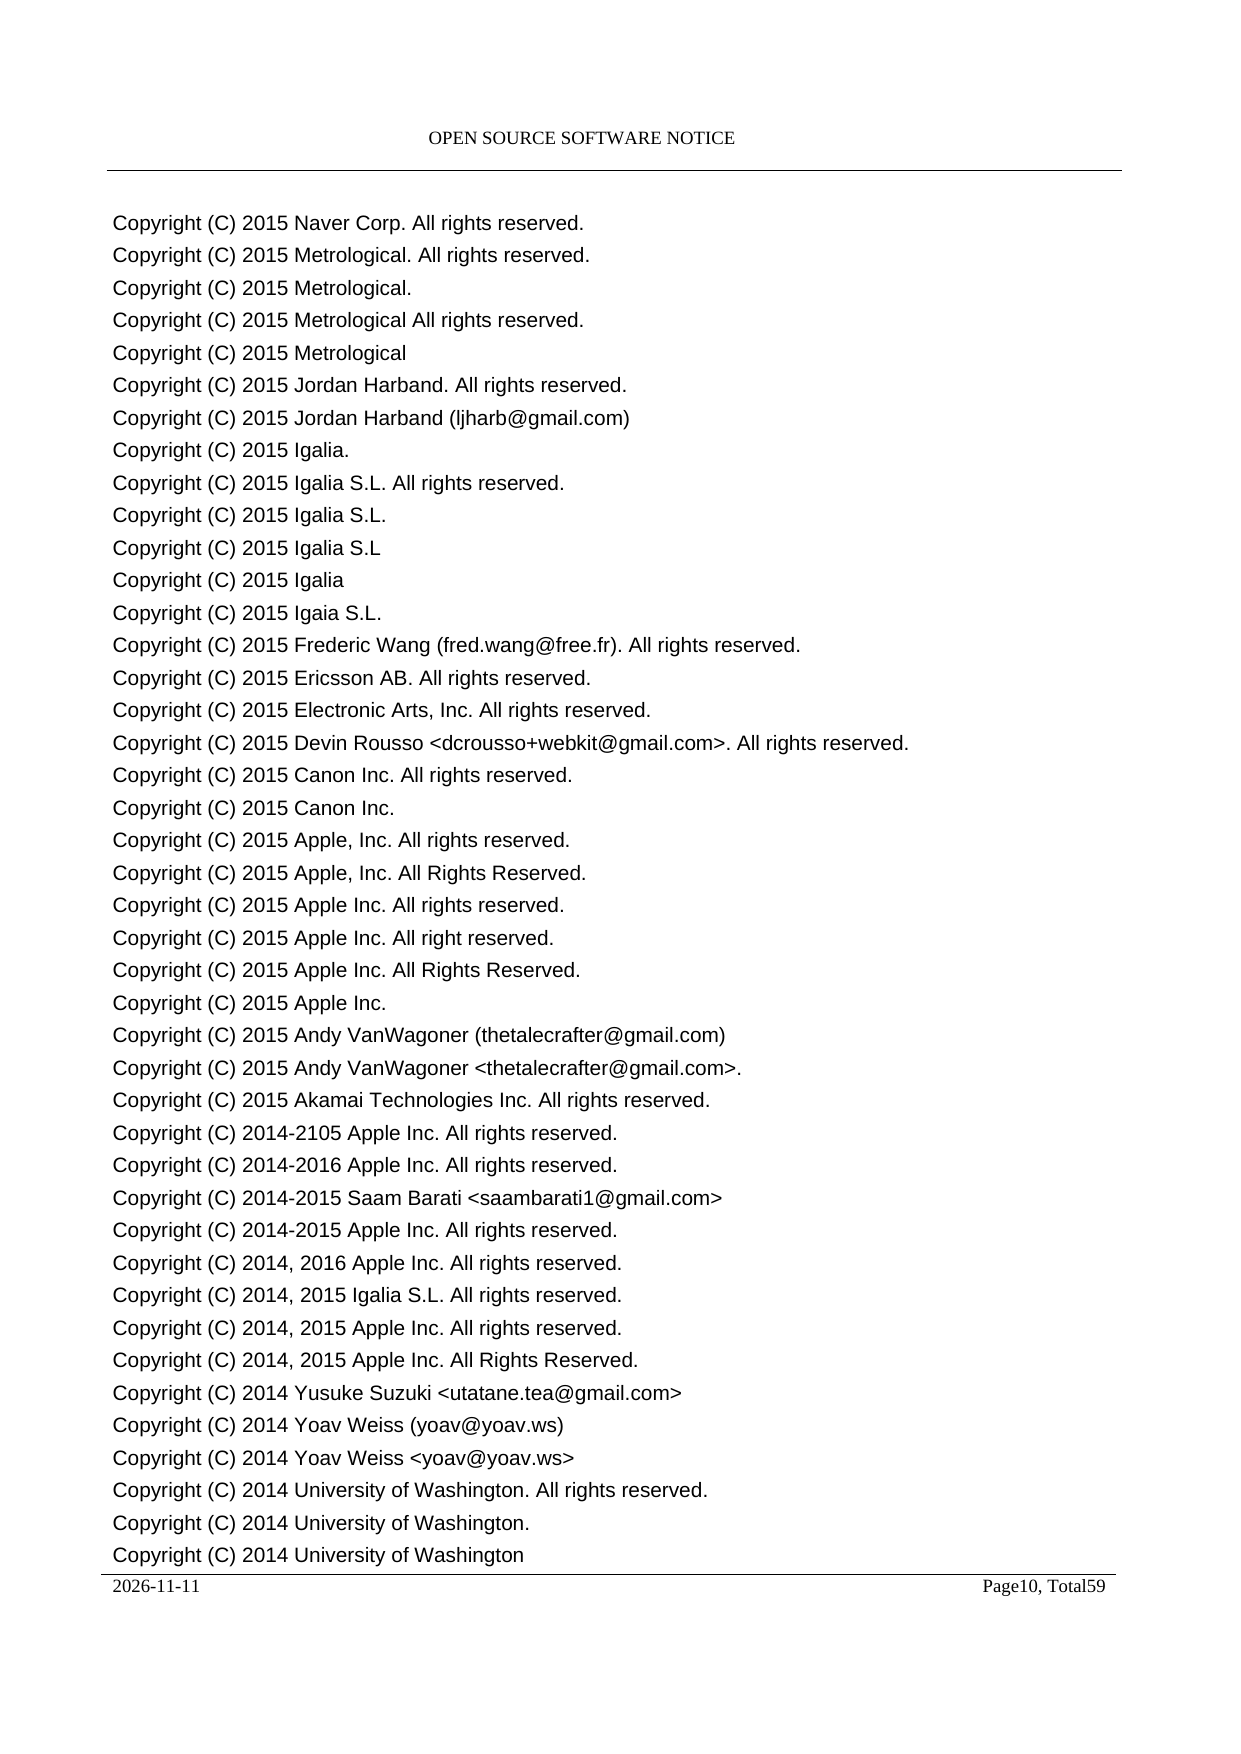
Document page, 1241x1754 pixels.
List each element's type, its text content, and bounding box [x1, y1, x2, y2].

text Copyright (C) 2015 Canon Inc. All rights reserved. [112, 759, 1128, 791]
text Copyright (C) 2014 University of Washington [112, 1539, 1128, 1571]
text Copyright (C) 2014, 2015 Igalia S.L. All rights reserved. [112, 1279, 1128, 1311]
text Copyright (C) 2015 Apple Inc. All Rights Reserved. [112, 954, 1128, 986]
text Copyright (C) 2014-2015 Saam Barati <saambarati1@gmail.com> [112, 1181, 1128, 1214]
text Copyright (C) 2015 Metrological All rights reserved. [112, 304, 1128, 336]
text Copyright (C) 2015 Apple, Inc. All Rights Reserved. [112, 856, 1128, 889]
text Copyright (C) 2015 Igalia S.L. [112, 499, 1128, 531]
text Copyright (C) 2015 Canon Inc. [112, 791, 1128, 824]
text Copyright (C) 2015 Apple Inc. All rights reserved. [112, 889, 1128, 921]
text Copyright (C) 2014, 2015 Apple Inc. All rights reserved. [112, 1311, 1128, 1344]
text Copyright (C) 2014 Yoav Weiss (yoav@yoav.ws) [112, 1409, 1128, 1441]
text Copyright (C) 2015 Ericsson AB. All rights reserved. [112, 661, 1128, 694]
text Copyright (C) 2015 Jordan Harband. All rights reserved. [112, 369, 1128, 401]
text Copyright (C) 2014-2016 Apple Inc. All rights reserved. [112, 1149, 1128, 1181]
text Copyright (C) 2015 Andy VanWagoner (thetalecrafter@gmail.com) [112, 1019, 1128, 1051]
text Copyright (C) 2015 Metrological. [112, 271, 1128, 304]
text Copyright (C) 2014 Yoav Weiss <yoav@yoav.ws> [112, 1441, 1128, 1474]
text Copyright (C) 2015 Electronic Arts, Inc. All rights reserved. [112, 694, 1128, 726]
text Copyright (C) 2015 Igalia S.L [112, 531, 1128, 564]
text Copyright (C) 2015 Apple Inc. All right reserved. [112, 921, 1128, 954]
text Copyright (C) 2015 Igalia. [112, 434, 1128, 466]
text Copyright (C) 2015 Apple Inc. [112, 986, 1128, 1019]
text Copyright (C) 2015 Igaia S.L. [112, 596, 1128, 629]
text Copyright (C) 2014-2015 Apple Inc. All rights reserved. [112, 1214, 1128, 1246]
text Copyright (C) 2014-2105 Apple Inc. All rights reserved. [112, 1116, 1128, 1149]
text Copyright (C) 2015 Apple, Inc. All rights reserved. [112, 824, 1128, 856]
text Copyright (C) 2014 University of Washington. All rights reserved. [112, 1474, 1128, 1506]
text Copyright (C) 2015 Igalia S.L. All rights reserved. [112, 466, 1128, 499]
text Copyright (C) 2015 Frederic Wang (fred.wang@free.fr). All rights reserved. [112, 629, 1128, 661]
text Copyright (C) 2015 Naver Corp. All rights reserved. [112, 206, 1128, 239]
text Copyright (C) 2015 Andy VanWagoner <thetalecrafter@gmail.com>. [112, 1051, 1128, 1084]
text Copyright (C) 2015 Devin Rousso <dcrousso+webkit@gmail.com>. All rights reserved. [112, 726, 1128, 759]
text Copyright (C) 2014 University of Washington. [112, 1506, 1128, 1539]
text Copyright (C) 2015 Jordan Harband (ljharb@gmail.com) [112, 401, 1128, 434]
text Copyright (C) 2014, 2016 Apple Inc. All rights reserved. [112, 1246, 1128, 1279]
text Copyright (C) 2015 Akamai Technologies Inc. All rights reserved. [112, 1084, 1128, 1116]
text Copyright (C) 2015 Metrological [112, 336, 1128, 369]
text Copyright (C) 2015 Igalia [112, 564, 1128, 596]
text Copyright (C) 2014 Yusuke Suzuki <utatane.tea@gmail.com> [112, 1376, 1128, 1409]
text Copyright (C) 2014, 2015 Apple Inc. All Rights Reserved. [112, 1344, 1128, 1376]
text Copyright (C) 2015 Metrological. All rights reserved. [112, 239, 1128, 271]
